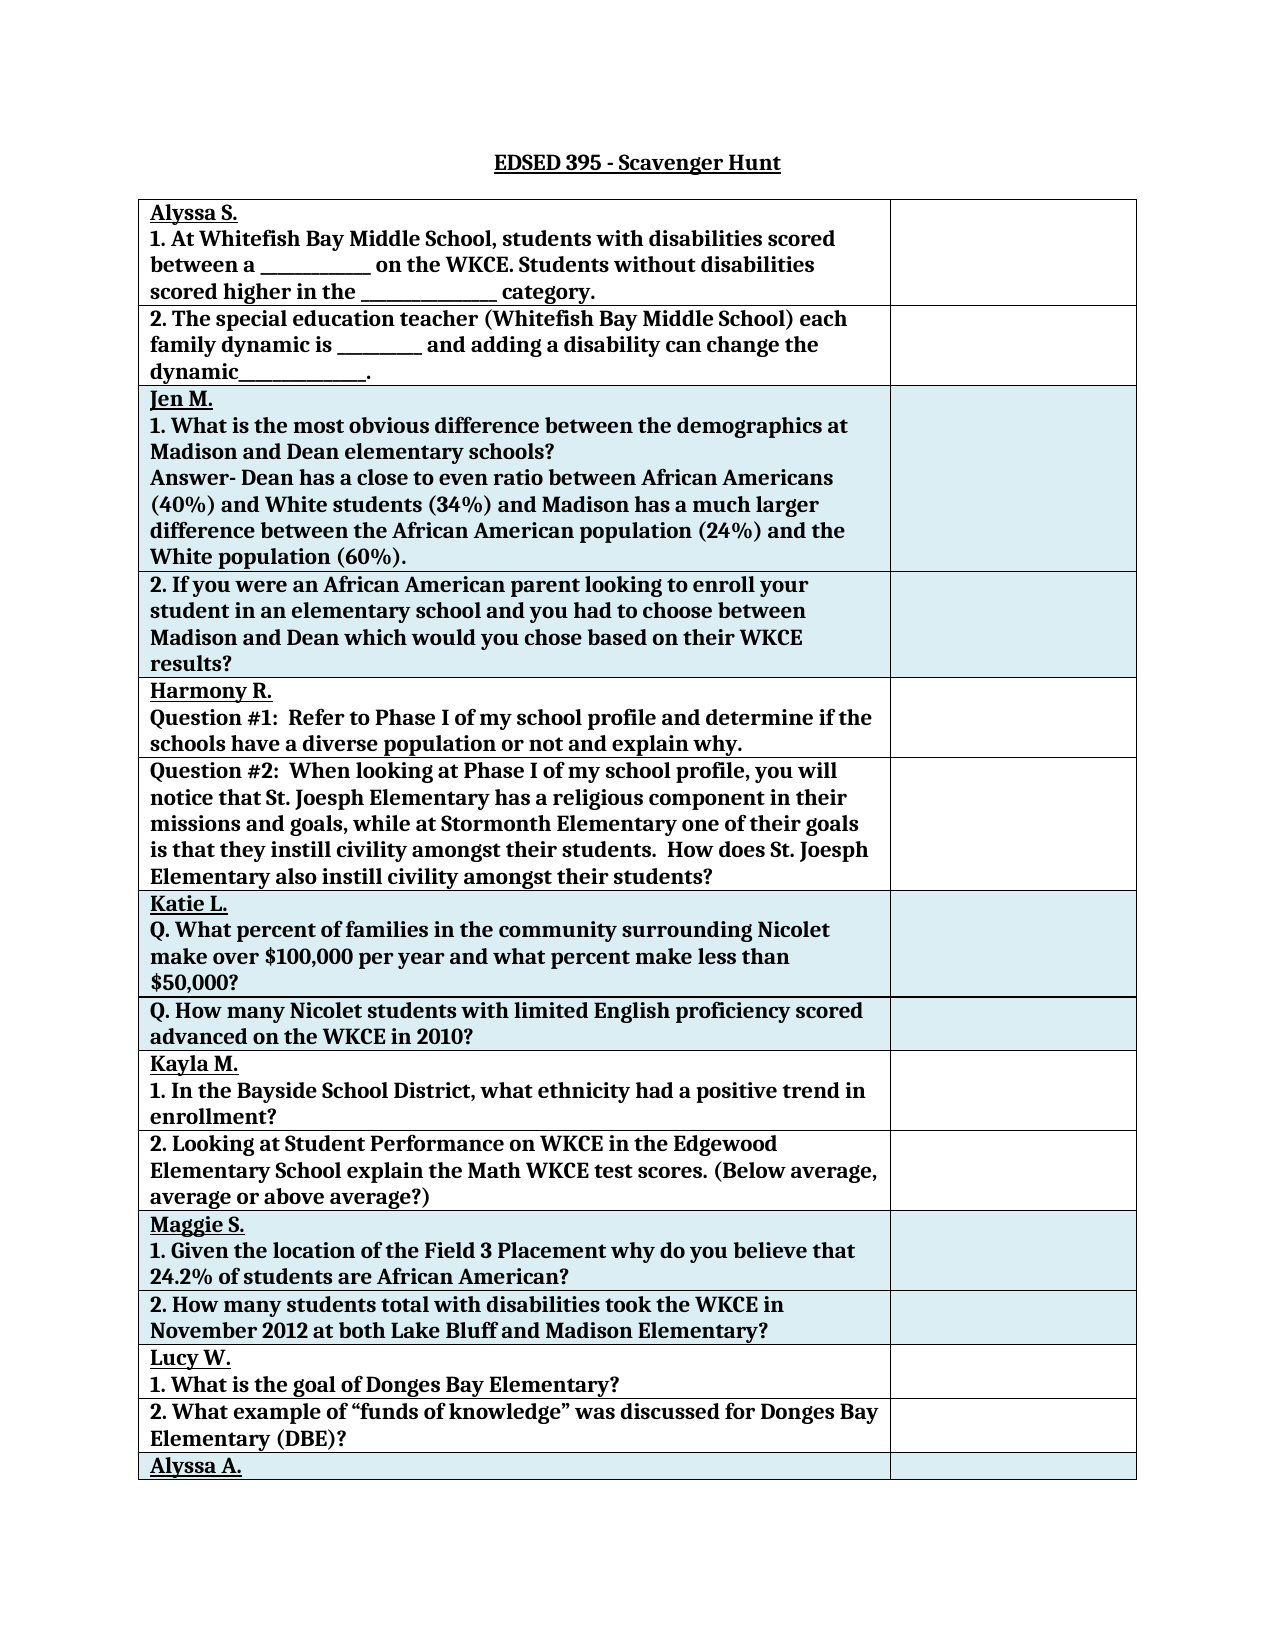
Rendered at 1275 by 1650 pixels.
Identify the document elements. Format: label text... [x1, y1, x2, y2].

table_cell [891, 1399, 1136, 1452]
table_cell 2. What example of “funds of knowledge” was discussed for Donges Bay Elementary (DBE)? [139, 1399, 890, 1452]
table_cell 2. Looking at Student Performance on WKCE in the Edgewood Elementary School explain the Math WKCE test scores. (Below average, average or above average?) [139, 1131, 890, 1210]
table_cell Kayla M. 1. In the Bayside School District, what ethnicity had a positive trend in enrollment? [139, 1051, 890, 1130]
table_cell [891, 386, 1136, 571]
table_cell Jen M. 1. What is the most obvious difference between the demographics at Madison and Dean elementary schools? Answer- Dean has a close to even ratio between African Americans (40%) and White students (34%) and Madison has a much larger difference between the African American population (24%) and the White population (60%). [139, 386, 890, 571]
table_cell Maggie S. 1. Given the location of the Field 3 Placement why do you believe that 24.2% of students are African American? [139, 1211, 890, 1290]
table_header [891, 200, 1136, 305]
table_cell 2. The special education teacher (Whitefish Bay Middle School) each family dynamic is __________ and adding a disability can change the dynamic_______________. [139, 306, 890, 385]
table_cell [891, 678, 1136, 757]
table_cell [891, 1291, 1136, 1344]
table_cell Q. How many Nicolet students with limited English proficiency scored advanced on the WKCE in 2010? [139, 998, 890, 1050]
text EDSED 395 - Scavenger Hunt [150, 150, 1125, 176]
table_cell Question #2: When looking at Phase I of my school profile, you will notice that St. Joesph Elementary has a religious component in their missions and goals, while at Stormonth Elementary one of their goals is that they instill civility amongst their students. How does St. Joesph Elementary also instill civility amongst their students? [139, 758, 890, 890]
table_cell [891, 1051, 1136, 1130]
table_cell 2. If you were an African American parent looking to enroll your student in an elementary school and you had to choose between Madison and Dean which would you chose based on their WKCE results? [139, 572, 890, 677]
table_cell [891, 758, 1136, 890]
table_cell [891, 1211, 1136, 1290]
table_cell [891, 1131, 1136, 1210]
table_cell Harmony R. Question #1: Refer to Phase I of my school profile and determine if the schools have a diverse population or not and explain why. [139, 678, 890, 757]
table_cell 2. How many students total with disabilities took the WKCE in November 2012 at both Lake Bluff and Madison Elementary? [139, 1291, 890, 1344]
table_cell [891, 891, 1136, 996]
table_cell [891, 1345, 1136, 1398]
table_header Alyssa S. 1. At Whitefish Bay Middle School, students with disabilities scored between a _____________ on the WKCE. Students without disabilities scored higher in the ________________ category. [139, 200, 890, 305]
table_cell [891, 1453, 1136, 1479]
table_cell [891, 306, 1136, 385]
table_cell Lucy W. 1. What is the goal of Donges Bay Elementary? [139, 1345, 890, 1398]
table_cell Katie L. Q. What percent of families in the community surrounding Nicolet make over $100,000 per year and what percent make less than $50,000? [139, 891, 890, 996]
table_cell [139, 1453, 890, 1479]
table_cell [891, 572, 1136, 677]
table_cell [891, 998, 1136, 1050]
